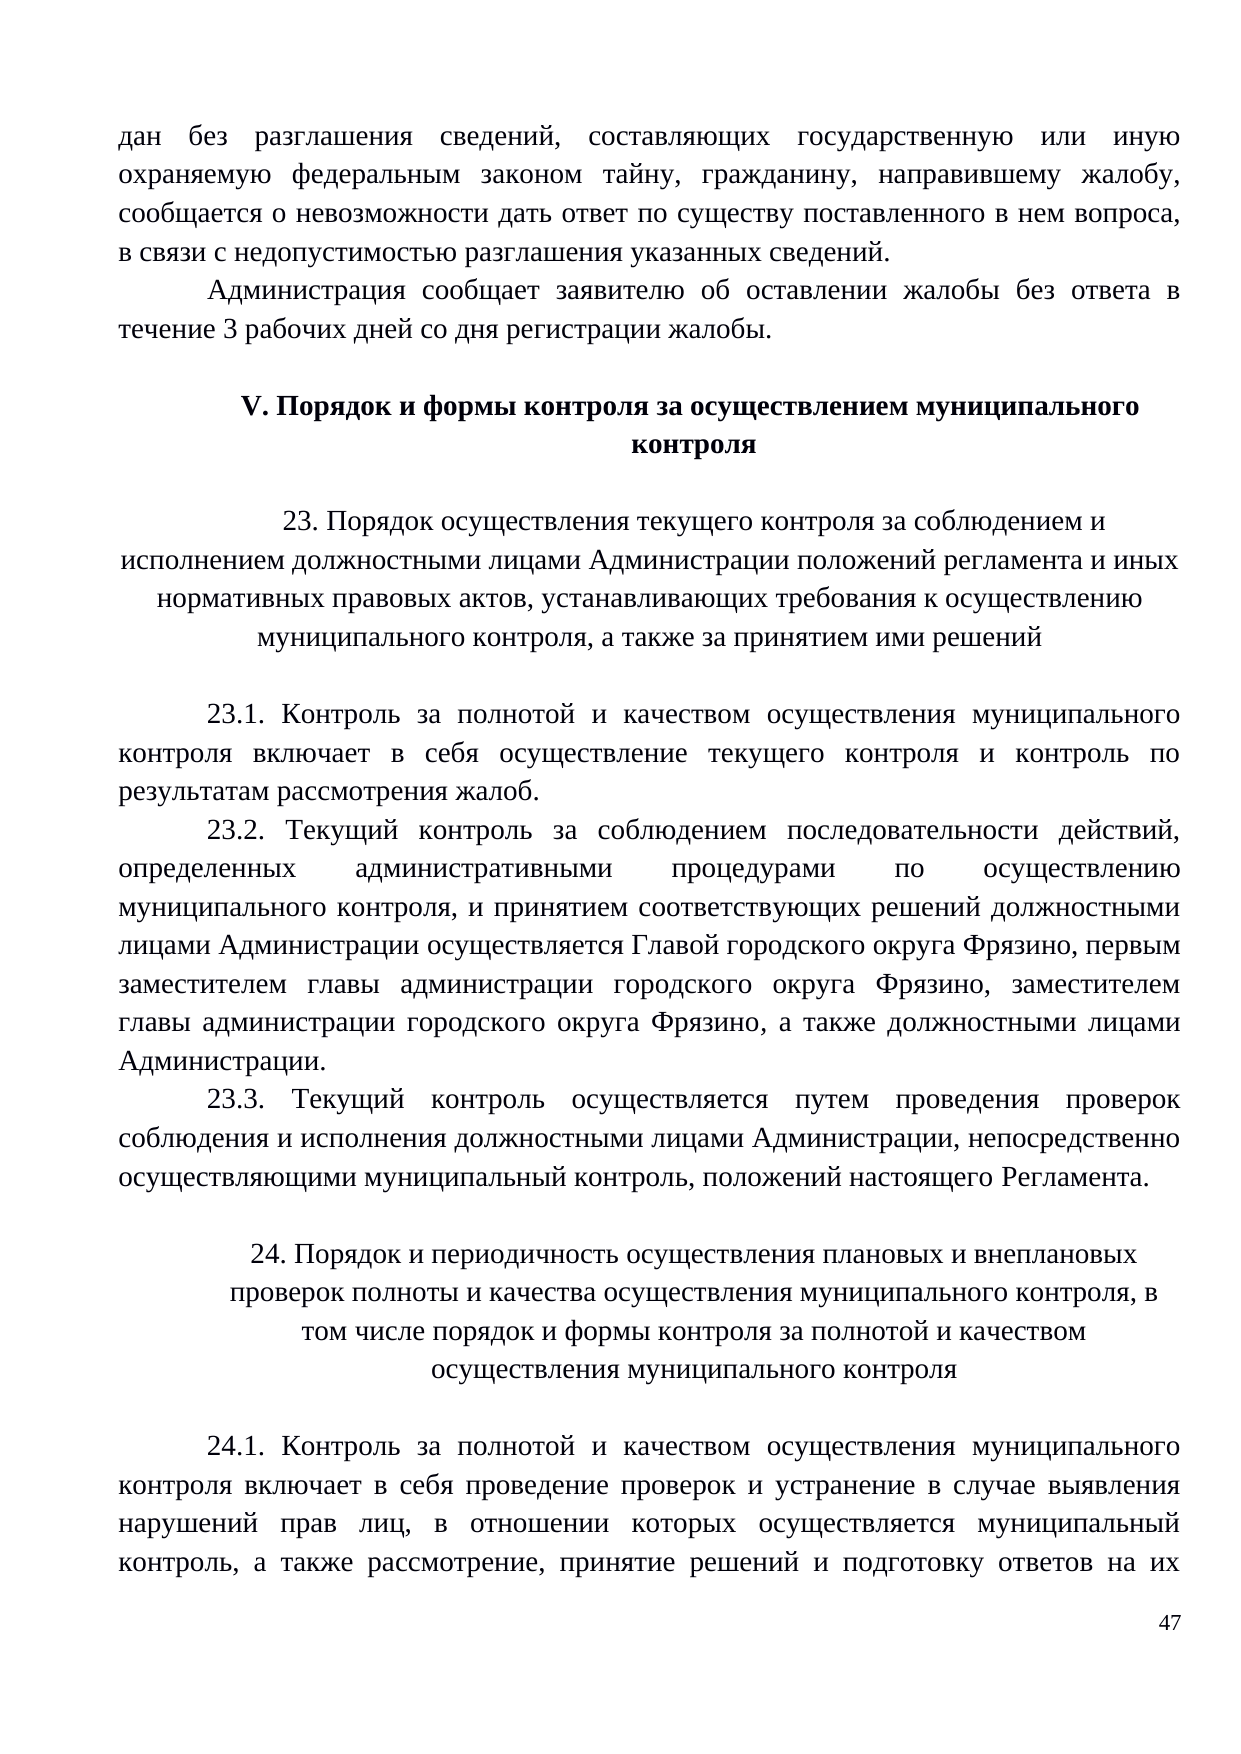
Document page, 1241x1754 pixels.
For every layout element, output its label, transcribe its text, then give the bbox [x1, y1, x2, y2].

text 23.2. Текущий контроль за соблюдением последовательности действий, определенных административными процедурами по осуществлению муниципального контроля, и принятием соответствующих решений должностными лицами Администрации осуществляется Главой городского округа Фрязино, первым заместителем главы администрации городского округа Фрязино, заместителем главы администрации городского округа Фрязино, а также должностными лицами Администрации. [118, 812, 1181, 1077]
text 24. Порядок и периодичность осуществления плановых и внеплановых проверок полноты и качества осуществления муниципального контроля, в том числе порядок и формы контроля за полнотой и качеством [207, 1236, 1181, 1346]
text 23.1. Контроль за полнотой и качеством осуществления муниципального контроля включает в себя осуществление текущего контроля и контроль по результатам рассмотрения жалоб. [118, 696, 1181, 807]
text Администрация сообщает заявителю об оставлении жалобы без ответа в течение 3 рабочих дней со дня регистрации жалобы. [118, 272, 1181, 344]
text 23.3. Текущий контроль осуществляется путем проведения проверок соблюдения и исполнения должностными лицами Администрации, непосредственно осуществляющими муниципальный контроль, положений настоящего Регламента. [118, 1082, 1181, 1192]
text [118, 1428, 1181, 1578]
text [118, 118, 1181, 267]
subtitle V. Порядок и формы контроля за осуществлением муниципального контроля [207, 388, 1181, 460]
text 23. Порядок осуществления текущего контроля за соблюдением и исполнением должностными лицами Администрации положений регламента и иных нормативных правовых актов, устанавливающих требования к осуществлению муниципального контроля, а также за принятием ими решений [118, 503, 1181, 653]
text осуществления муниципального контроля [207, 1351, 1181, 1385]
